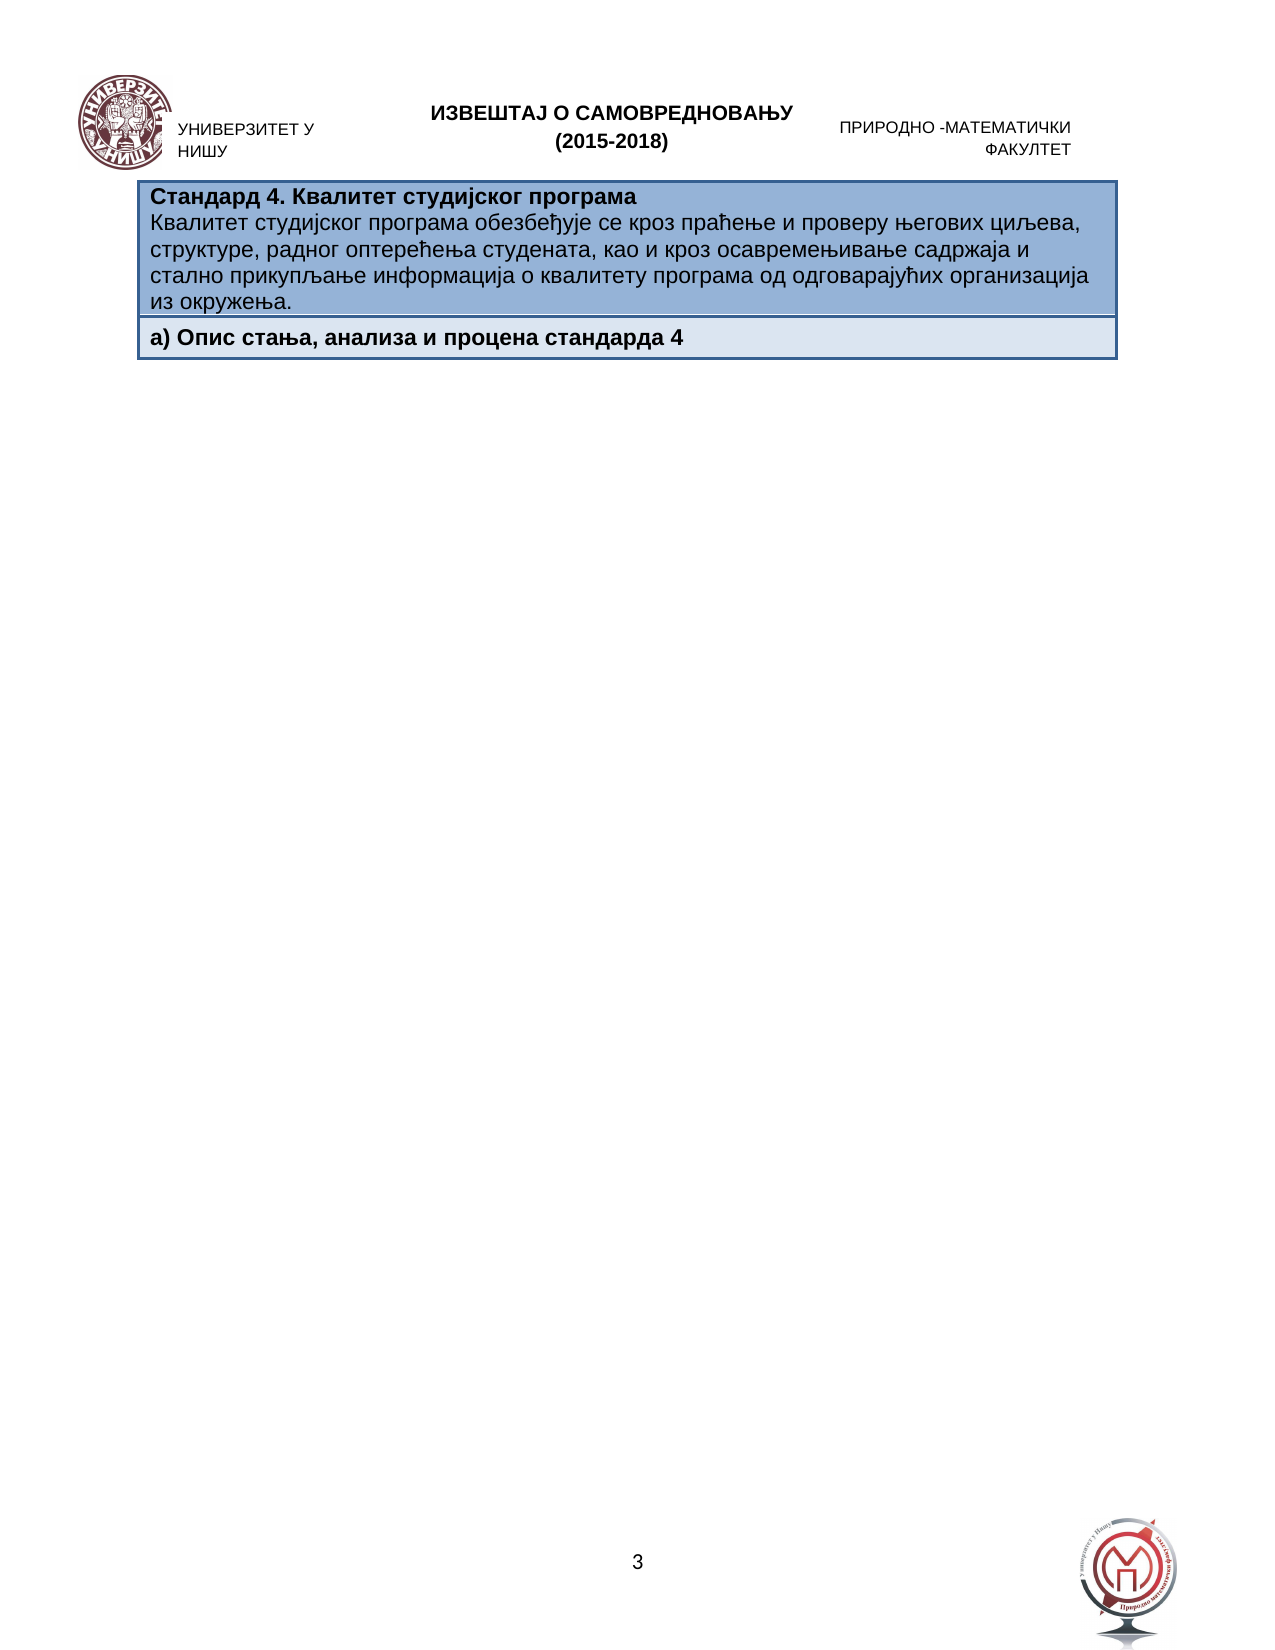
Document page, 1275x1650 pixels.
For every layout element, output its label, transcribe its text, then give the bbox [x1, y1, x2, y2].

picture [1079, 1518, 1177, 1650]
picture [78, 75, 173, 170]
table_cell а) Опис стања, анализа и процена стандарда 4 [140, 318, 1115, 357]
table_header Стандард 4. Квалитет студијског програма Квалитет студијског програма обезбеђује се кроз праћење и проверу његових циљева, структуре, радног оптерећења студената, као и кроз осавремењивање садржаја и стално прикупљање информација о квалитету програма од одговарајућих организација из окружења. [140, 183, 1115, 314]
